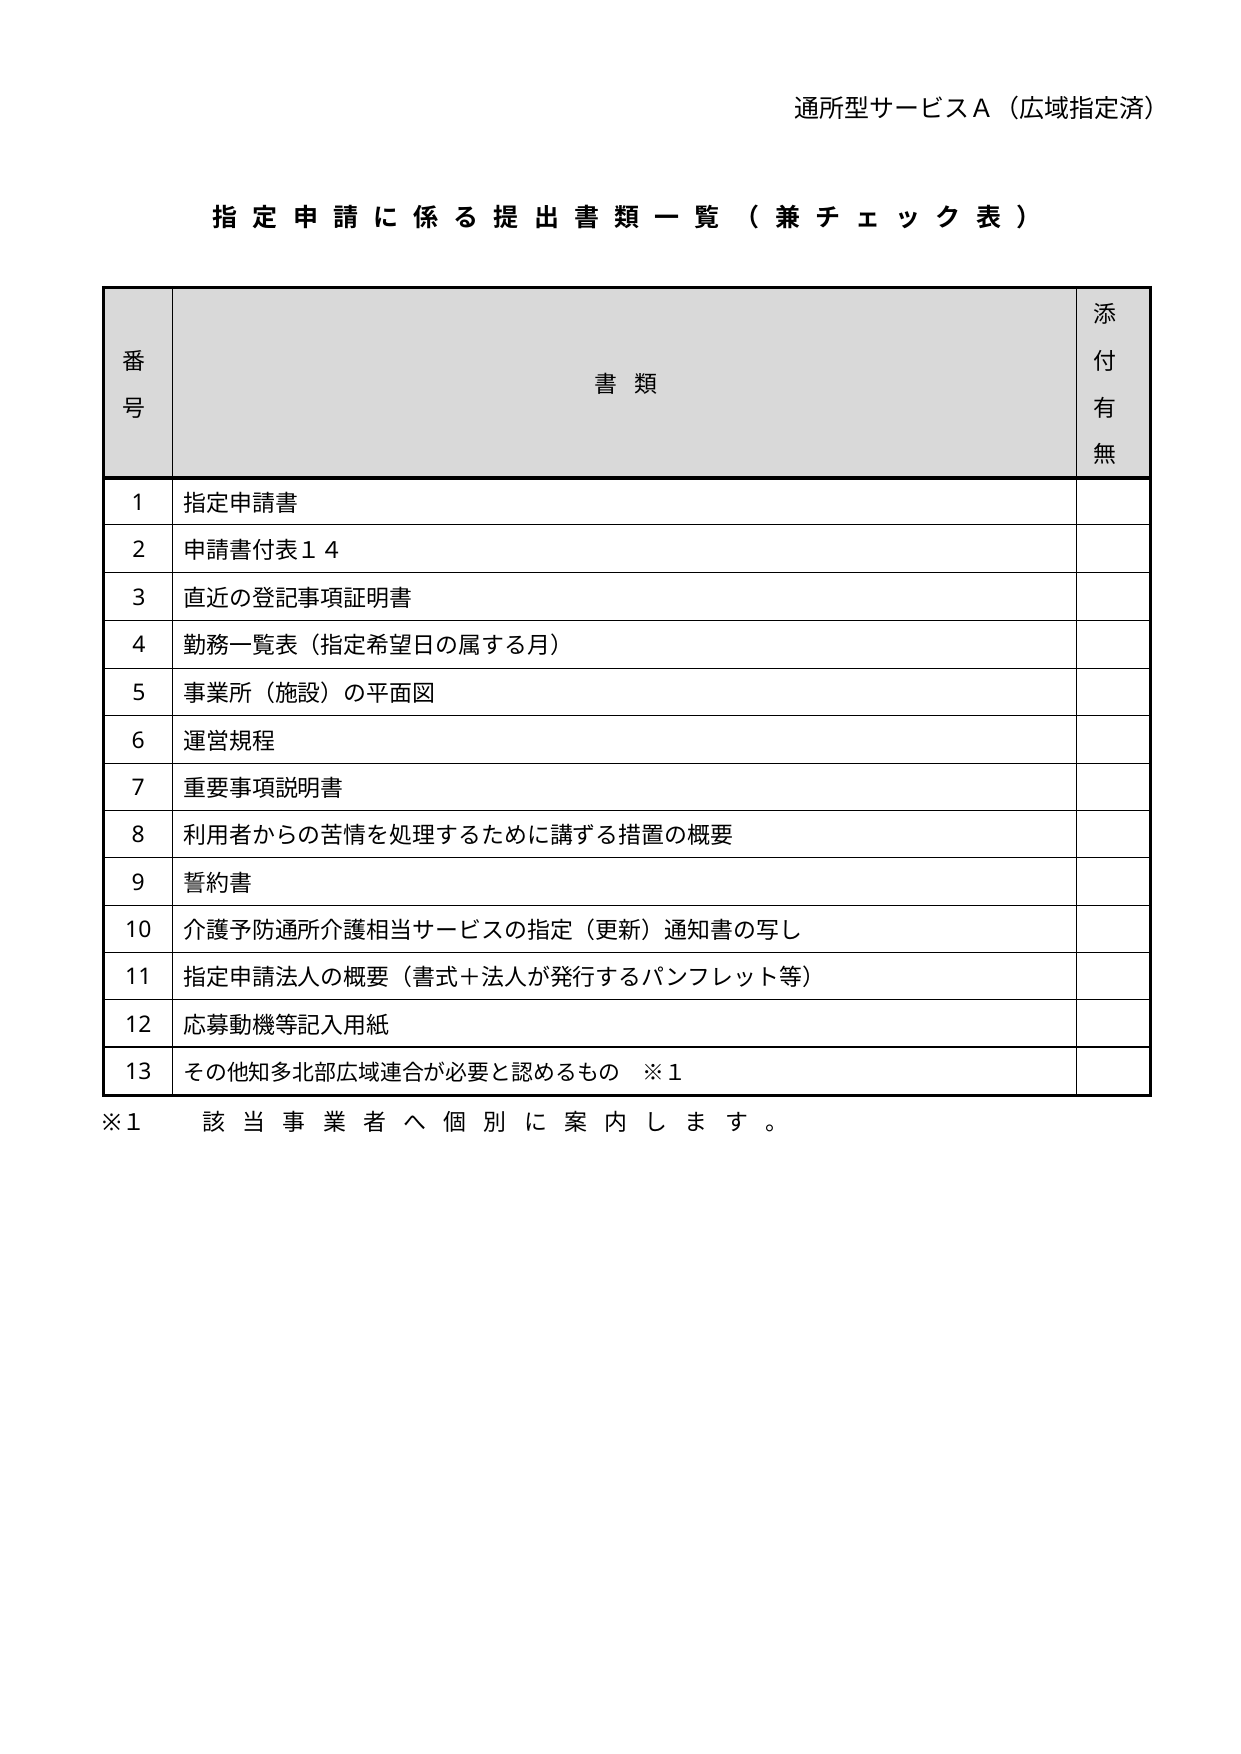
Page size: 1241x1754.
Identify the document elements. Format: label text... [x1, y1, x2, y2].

table_cell 2 [105, 525, 172, 572]
table_cell [1077, 525, 1149, 572]
table_header 番号 [105, 289, 172, 476]
table_cell 12 [105, 1000, 172, 1046]
table_cell 応募動機等記入用紙 [173, 1000, 1076, 1046]
table_cell その他知多北部広域連合が必要と認めるもの ※１ [173, 1048, 1076, 1094]
table_header 添付有無 [1077, 289, 1149, 476]
table_cell [1077, 480, 1149, 524]
table_cell 10 [105, 906, 172, 952]
table_cell 直近の登記事項証明書 [173, 573, 1076, 619]
table_cell 8 [105, 811, 172, 857]
table_cell 5 [105, 669, 172, 715]
table_cell [1077, 906, 1149, 952]
table_cell 7 [105, 764, 172, 810]
table_cell 11 [105, 953, 172, 999]
table_cell [1077, 953, 1149, 999]
table_cell 勤務一覧表（指定希望日の属する月） [173, 621, 1076, 667]
table_cell [1077, 621, 1149, 667]
table_cell 重要事項説明書 [173, 764, 1076, 810]
table_cell 指定申請書 [173, 480, 1076, 524]
text 指定申請に係る提出書類一覧（兼チェック表） [102, 192, 1167, 239]
table_cell [1077, 716, 1149, 763]
table_cell [1077, 858, 1149, 904]
table_cell [1077, 811, 1149, 857]
table_cell [1077, 764, 1149, 810]
table_header 書類 [173, 289, 1076, 476]
table_cell 事業所（施設）の平面図 [173, 669, 1076, 715]
text ※１ 該当事業者へ個別に案内します。 [102, 1097, 1167, 1144]
table_cell 運営規程 [173, 716, 1076, 763]
table_cell 9 [105, 858, 172, 904]
table_cell 1 [105, 480, 172, 524]
table_cell [1077, 573, 1149, 619]
table_cell 指定申請法人の概要（書式＋法人が発行するパンフレット等） [173, 953, 1076, 999]
table_cell [1077, 669, 1149, 715]
table_cell 申請書付表１４ [173, 525, 1076, 572]
table_cell 利用者からの苦情を処理するために講ずる措置の概要 [173, 811, 1076, 857]
table_cell 4 [105, 621, 172, 667]
table_cell 介護予防通所介護相当サービスの指定（更新）通知書の写し [173, 906, 1076, 952]
table_cell 誓約書 [173, 858, 1076, 904]
table_cell 6 [105, 716, 172, 763]
table_cell 3 [105, 573, 172, 619]
table_cell [1077, 1000, 1149, 1046]
table_cell [1077, 1048, 1149, 1094]
table_cell 13 [105, 1048, 172, 1094]
